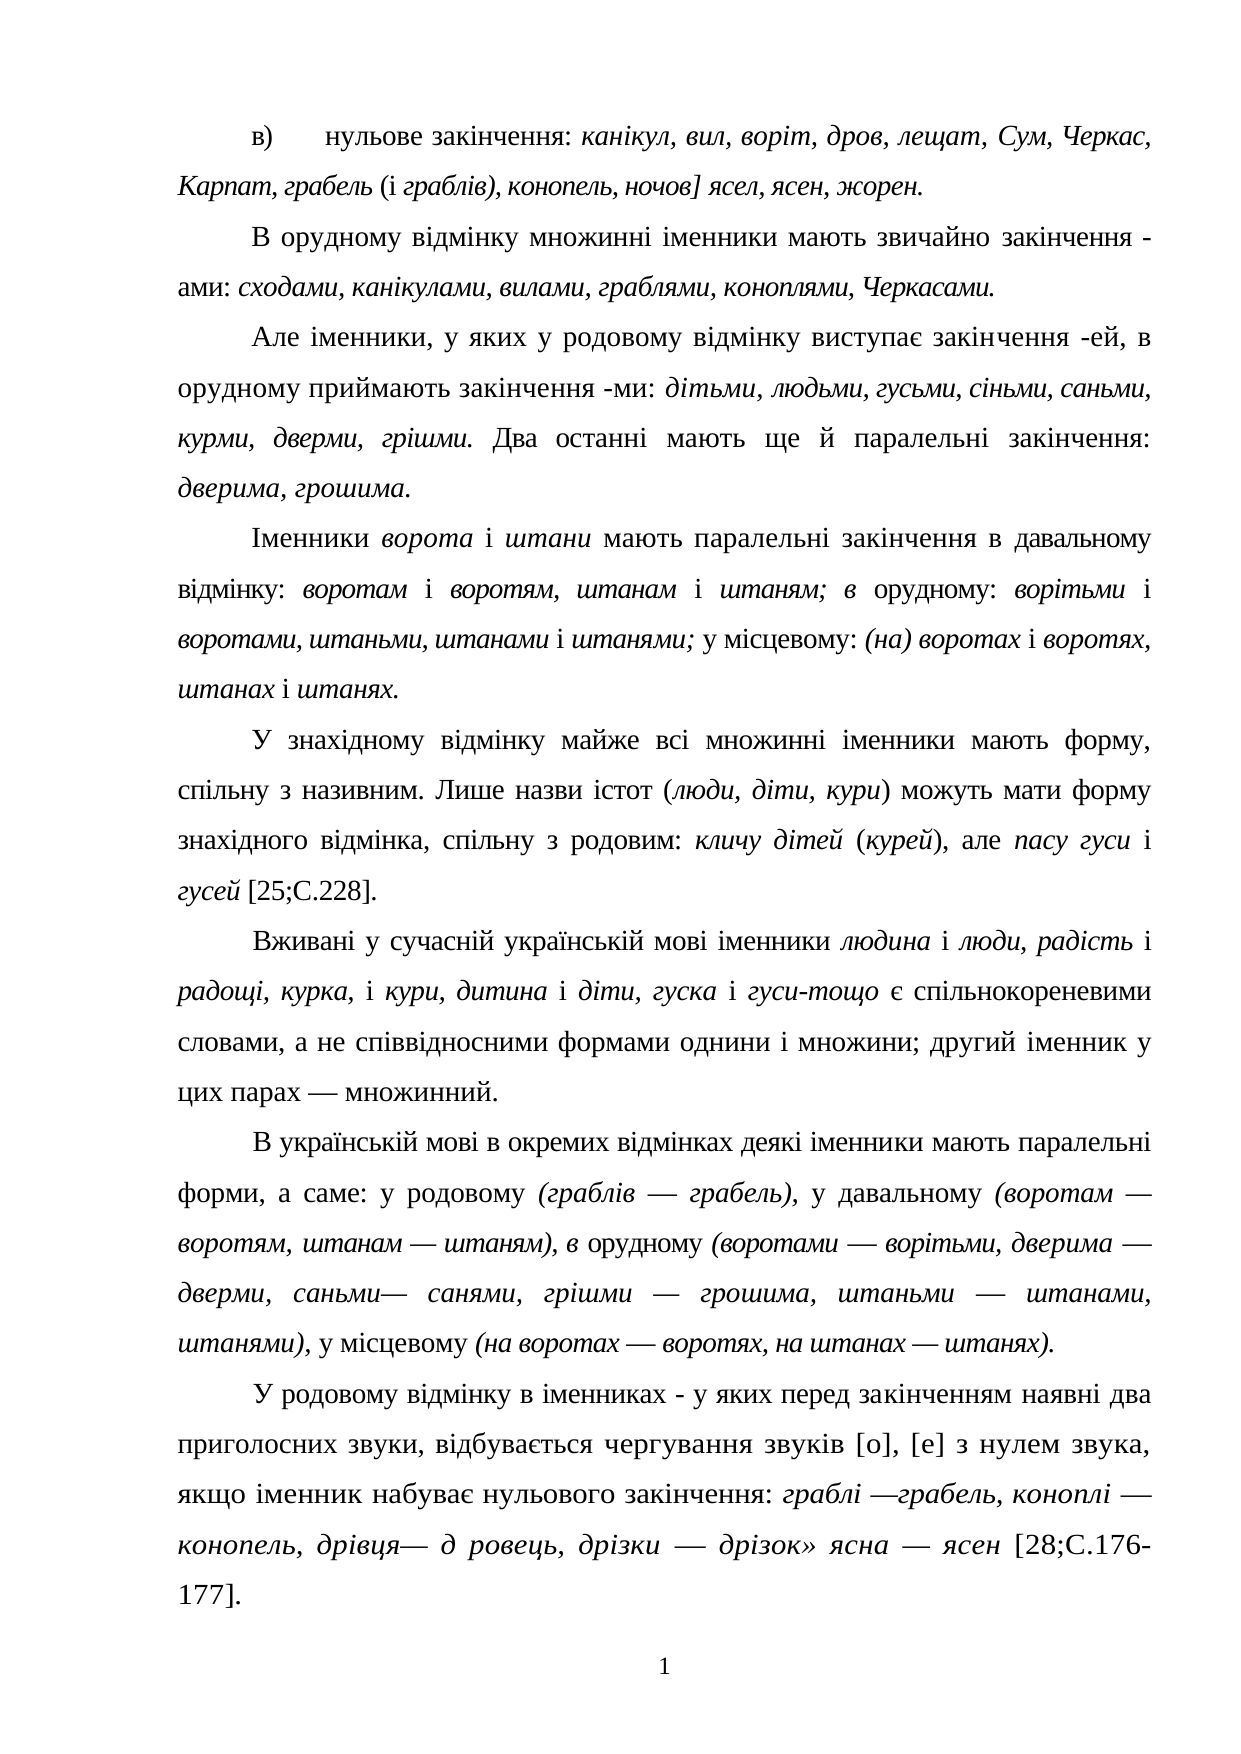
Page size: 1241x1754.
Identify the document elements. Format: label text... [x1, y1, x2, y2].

text У родовому відмінку в іменниках - у яких перед закінченням наявні два приголосних звуки, відбувається чергування звуків [о], [е] з нулем звука, якщо іменник набуває нульового закінчення: граблі —грабель, коноплі — конопель, дрівця— д ровець, дрізки — дрізок» ясна — ясен [28;C.176-177]. [177, 1376, 1152, 1611]
text Іменники ворота і штани мають паралельні закінчення в давальному відмінку: воротам і воротям, штанам і штаням; в орудному: ворітьми і воротами, штаньми, штанами і штанями; у місцевому: (на) воротах і воротях, штанах і штанях. [177, 521, 1152, 705]
text Вживані у сучасній українській мові іменники людина і люди, радість і радощі, курка, і кури, дитина і діти, гуска і гуси-тощо є спільнокореневими словами, а не співвідносними формами однини і множини; другий іменник у цих парах — множинний. [177, 923, 1152, 1108]
text В українській мові в окремих відмінках деякі іменники мають паралельні форми, а саме: у родовому (граблів — грабель), у давальному (воротам — воротям, штанам — штаням), в орудному (воротами — ворітьми, дверима — дверми, саньми— санями, грішми — грошима, штаньми — штанами, штанями), у місцевому (на воротах — воротях, на штанах — штанях). [177, 1124, 1152, 1359]
text Але іменники, у яких у родовому відмінку виступає закінчення -ей, в орудному приймають закінчення -ми: дітьми, людьми, гусьми, сіньми, саньми, курми, дверми, грішми. Два останні мають ще й паралельні закінчення: дверима, грошима. [177, 319, 1152, 504]
text в) нульове закінчення: канікул, вил, воріт, дров, лещат, Сум, Черкас, Карпат, грабель (і граблів), конопель, ночов] ясел, ясен, жорен. [177, 118, 1152, 202]
text У знахідному відмінку майже всі множинні іменники мають форму, спільну з називним. Лише назви істот (люди, діти, кури) можуть мати форму знахідного відмінка, спільну з родовим: кличу дітей (курей), але пасу гуси і гусей [25;C.228]. [177, 722, 1152, 906]
text В орудному відмінку множинні іменники мають звичайно закінчення -ами: сходами, канікулами, вилами, граблями, коноплями, Черкасами. [177, 219, 1152, 303]
